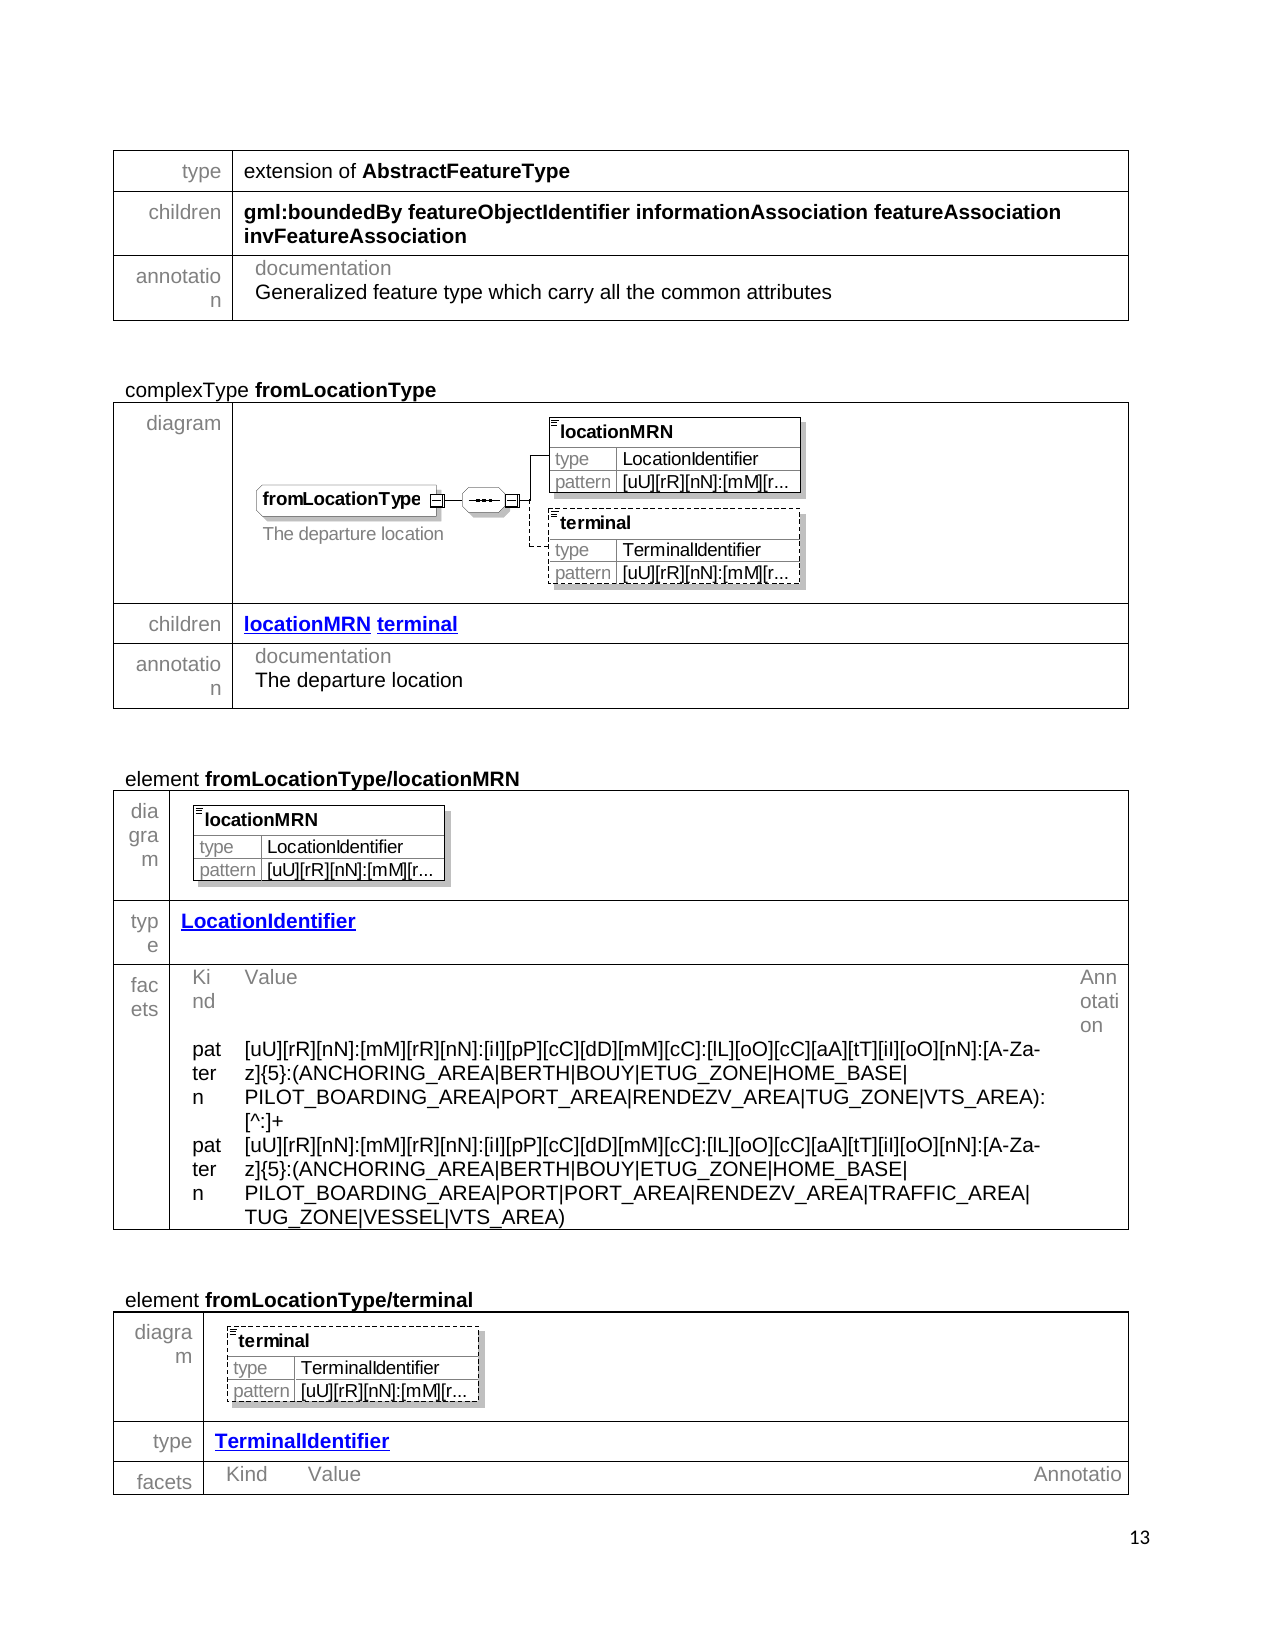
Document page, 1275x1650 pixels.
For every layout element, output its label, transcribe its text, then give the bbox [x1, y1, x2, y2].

table_cell LocationIdentifier [170, 901, 1128, 964]
table_header [233, 403, 1128, 603]
table_cell children [114, 192, 232, 255]
table_header diagram [114, 1313, 203, 1421]
table_cell [233, 644, 1128, 708]
table_cell annotation [114, 256, 232, 320]
table_cell [233, 256, 1128, 320]
text element fromLocationType/locationMRN [125, 766, 1150, 790]
table_header diagram [114, 791, 169, 899]
text complexType fromLocationType [125, 378, 1150, 402]
table_header [170, 791, 1128, 899]
table_cell locationMRN terminal [233, 604, 1128, 643]
table_cell [204, 1462, 1128, 1494]
table_cell facets [114, 1462, 203, 1494]
text element fromLocationType/terminal [125, 1287, 1150, 1311]
table_cell facets [114, 965, 169, 1229]
table_cell TerminalIdentifier [204, 1422, 1128, 1461]
table_cell gml:boundedBy featureObjectIdentifier informationAssociation featureAssociation invFeatureAssociation [233, 192, 1128, 255]
table_header [204, 1313, 1128, 1421]
table_cell type [114, 1422, 203, 1461]
table_cell children [114, 604, 232, 643]
table_header diagram [114, 403, 232, 603]
table_cell type [114, 151, 232, 191]
table_cell type [114, 901, 169, 964]
table_cell [170, 965, 1128, 1229]
table_cell annotation [114, 644, 232, 708]
table_cell extension of AbstractFeatureType [233, 151, 1128, 191]
